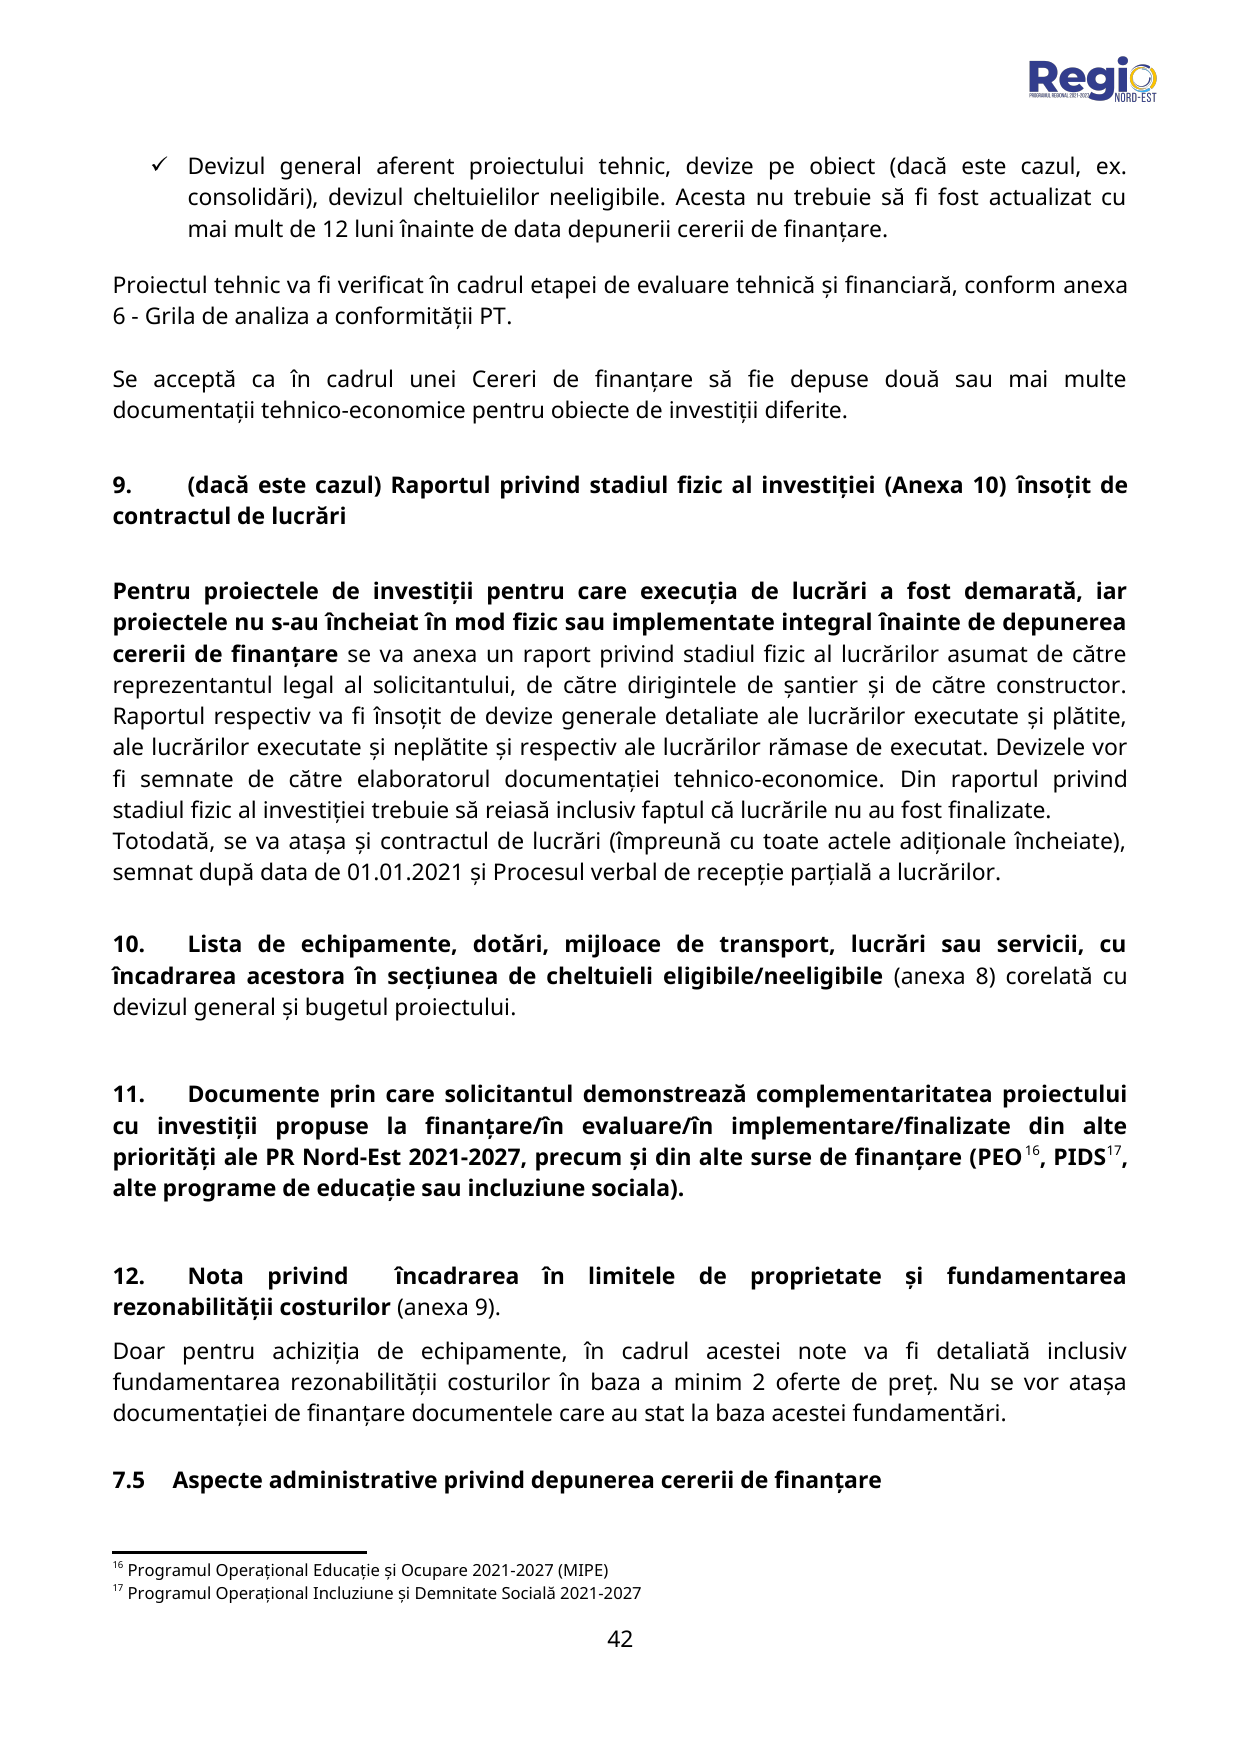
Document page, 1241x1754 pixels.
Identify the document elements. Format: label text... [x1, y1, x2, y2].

subtitle Aspecte administrative privind depunerea cererii de finanțare [112, 1464, 1128, 1495]
text Se acceptă ca în cadrul unei Cereri de finanțare să fie depuse două sau mai multe documentații tehnico-economice pentru obiecte de investiții diferite. [112, 362, 1128, 425]
list (dacă este cazul) Raportul privind stadiul fizic al investiției (Anexa 10) însoțit de contractul de lucrări [112, 469, 1128, 531]
text Totodată, se va atașa și contractul de lucrări (împreună cu toate actele adiționale încheiate), semnat după data de 01.01.2021 și Procesul verbal de recepție parțială a lucrărilor. [112, 825, 1128, 887]
list Documente prin care solicitantul demonstrează complementaritatea proiectului cu investiții propuse la finanțare/în evaluare/în implementare/finalizate din alte priorități ale PR Nord-Est 2021-2027, precum și din alte surse de finanțare (PEO, PIDS, alte programe de educație sau incluziune sociala). [112, 1078, 1128, 1203]
text Doar pentru achiziția de echipamente, în cadrul acestei note va fi detaliată inclusiv fundamentarea rezonabilității costurilor în baza a minim 2 oferte de preț. Nu se vor atașa documentației de finanțare documentele care au stat la baza acestei fundamentări. [112, 1335, 1128, 1428]
text Pentru proiectele de investiții pentru care execuția de lucrări a fost demarată, iar proiectele nu s-au încheiat în mod fizic sau implementate integral înainte de depunerea cererii de finanțare se va anexa un raport privind stadiul fizic al lucrărilor asumat de către reprezentantul legal al solicitantului, de către dirigintele de șantier și de către constructor. Raportul respectiv va fi însoțit de devize generale detaliate ale lucrărilor executate și plătite, ale lucrărilor executate și neplătite și respectiv ale lucrărilor rămase de executat. Devizele vor fi semnate de către elaboratorul documentației tehnico-economice. Din raportul privind stadiul fizic al investiției trebuie să reiasă inclusiv faptul că lucrările nu au fost finalizate. [112, 575, 1128, 825]
list Devizul general aferent proiectului tehnic, devize pe obiect (dacă este cazul, ex. consolidări), devizul cheltuielilor neeligibile. Acesta nu trebuie să fi fost actualizat cu mai mult de 12 luni înainte de data depunerii cererii de finanțare. [150, 150, 1128, 244]
list Nota privind încadrarea în limitele de proprietate și fundamentarea rezonabilității costurilor (anexa 9). [112, 1260, 1128, 1322]
list Lista de echipamente, dotări, mijloace de transport, lucrări sau servicii, cu încadrarea acestora în secțiunea de cheltuieli eligibile/neeligibile (anexa 8) corelată cu devizul general și bugetul proiectului. [112, 928, 1128, 1022]
picture [1027, 53, 1160, 105]
text Proiectul tehnic va fi verificat în cadrul etapei de evaluare tehnică și financiară, conform anexa 6 - Grila de analiza a conformității PT. [112, 269, 1128, 331]
